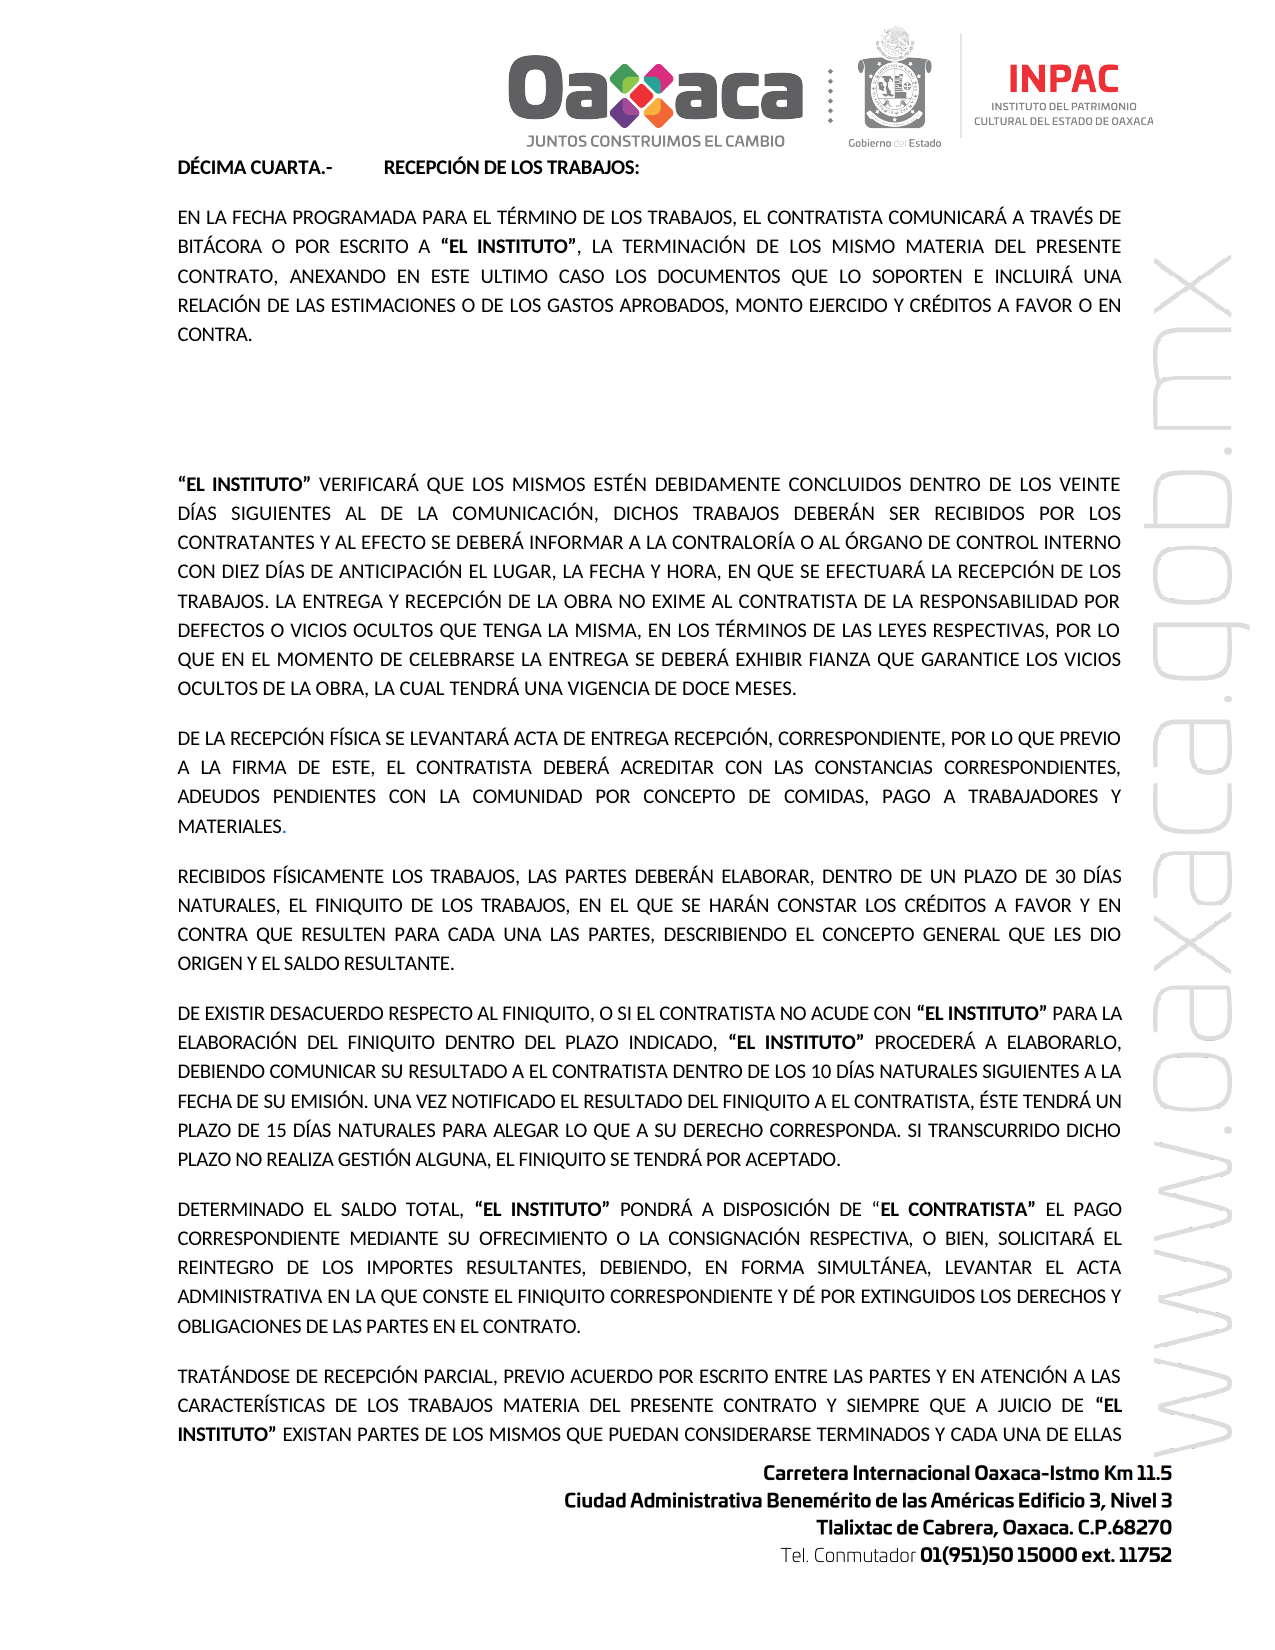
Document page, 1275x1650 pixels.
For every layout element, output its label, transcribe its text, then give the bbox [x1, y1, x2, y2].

text “EL INSTITUTO” VERIFICARÁ QUE LOS MISMOS ESTÉN DEBIDAMENTE CONCLUIDOS DENTRO DE LOS VEINTE DÍAS SIGUIENTES AL DE LA COMUNICACIÓN, DICHOS TRABAJOS DEBERÁN SER RECIBIDOS POR LOS CONTRATANTES Y AL EFECTO SE DEBERÁ INFORMAR A LA CONTRALORÍA O AL ÓRGANO DE CONTROL INTERNO CON DIEZ DÍAS DE ANTICIPACIÓN EL LUGAR, LA FECHA Y HORA, EN QUE SE EFECTUARÁ LA RECEPCIÓN DE LOS TRABAJOS. LA ENTREGA Y RECEPCIÓN DE LA OBRA NO EXIME AL CONTRATISTA DE LA RESPONSABILIDAD POR DEFECTOS O VICIOS OCULTOS QUE TENGA LA MISMA, EN LOS TÉRMINOS DE LAS LEYES RESPECTIVAS, POR LO QUE EN EL MOMENTO DE CELEBRARSE LA ENTREGA SE DEBERÁ EXHIBIR FIANZA QUE GARANTICE LOS VICIOS OCULTOS DE LA OBRA, LA CUAL TENDRÁ UNA VIGENCIA DE DOCE MESES. [177, 471, 1122, 701]
text EN LA FECHA PROGRAMADA PARA EL TÉRMINO DE LOS TRABAJOS, EL CONTRATISTA COMUNICARÁ A TRAVÉS DE BITÁCORA O POR ESCRITO A “EL INSTITUTO”, LA TERMINACIÓN DE LOS MISMO MATERIA DEL PRESENTE CONTRATO, ANEXANDO EN ESTE ULTIMO CASO LOS DOCUMENTOS QUE LO SOPORTEN E INCLUIRÁ UNA RELACIÓN DE LAS ESTIMACIONES O DE LOS GASTOS APROBADOS, MONTO EJERCIDO Y CRÉDITOS A FAVOR O EN CONTRA. [177, 204, 1122, 347]
picture [550, 207, 1250, 1575]
text DÉCIMA CUARTA.- RECEPCIÓN DE LOS TRABAJOS: [177, 154, 1122, 180]
picture [508, 26, 1154, 147]
text RECIBIDOS FÍSICAMENTE LOS TRABAJOS, LAS PARTES DEBERÁN ELABORAR, DENTRO DE UN PLAZO DE 30 DÍAS NATURALES, EL FINIQUITO DE LOS TRABAJOS, EN EL QUE SE HARÁN CONSTAR LOS CRÉDITOS A FAVOR Y EN CONTRA QUE RESULTEN PARA CADA UNA LAS PARTES, DESCRIBIENDO EL CONCEPTO GENERAL QUE LES DIO ORIGEN Y EL SALDO RESULTANTE. [177, 863, 1122, 976]
text DETERMINADO EL SALDO TOTAL, “EL INSTITUTO” PONDRÁ A DISPOSICIÓN DE “EL CONTRATISTA” EL PAGO CORRESPONDIENTE MEDIANTE SU OFRECIMIENTO O LA CONSIGNACIÓN RESPECTIVA, O BIEN, SOLICITARÁ EL REINTEGRO DE LOS IMPORTES RESULTANTES, DEBIENDO, EN FORMA SIMULTÁNEA, LEVANTAR EL ACTA ADMINISTRATIVA EN LA QUE CONSTE EL FINIQUITO CORRESPONDIENTE Y DÉ POR EXTINGUIDOS LOS DERECHOS Y OBLIGACIONES DE LAS PARTES EN EL CONTRATO. [177, 1196, 1122, 1338]
text DE EXISTIR DESACUERDO RESPECTO AL FINIQUITO, O SI EL CONTRATISTA NO ACUDE CON “EL INSTITUTO” PARA LA ELABORACIÓN DEL FINIQUITO DENTRO DEL PLAZO INDICADO, “EL INSTITUTO” PROCEDERÁ A ELABORARLO, DEBIENDO COMUNICAR SU RESULTADO A EL CONTRATISTA DENTRO DE LOS 10 DÍAS NATURALES SIGUIENTES A LA FECHA DE SU EMISIÓN. UNA VEZ NOTIFICADO EL RESULTADO DEL FINIQUITO A EL CONTRATISTA, ÉSTE TENDRÁ UN PLAZO DE 15 DÍAS NATURALES PARA ALEGAR LO QUE A SU DERECHO CORRESPONDA. SI TRANSCURRIDO DICHO PLAZO NO REALIZA GESTIÓN ALGUNA, EL FINIQUITO SE TENDRÁ POR ACEPTADO. [177, 1000, 1122, 1172]
text DE LA RECEPCIÓN FÍSICA SE LEVANTARÁ ACTA DE ENTREGA RECEPCIÓN, CORRESPONDIENTE, POR LO QUE PREVIO A LA FIRMA DE ESTE, EL CONTRATISTA DEBERÁ ACREDITAR CON LAS CONSTANCIAS CORRESPONDIENTES, ADEUDOS PENDIENTES CON LA COMUNIDAD POR CONCEPTO DE COMIDAS, PAGO A TRABAJADORES Y MATERIALES. [177, 725, 1122, 838]
